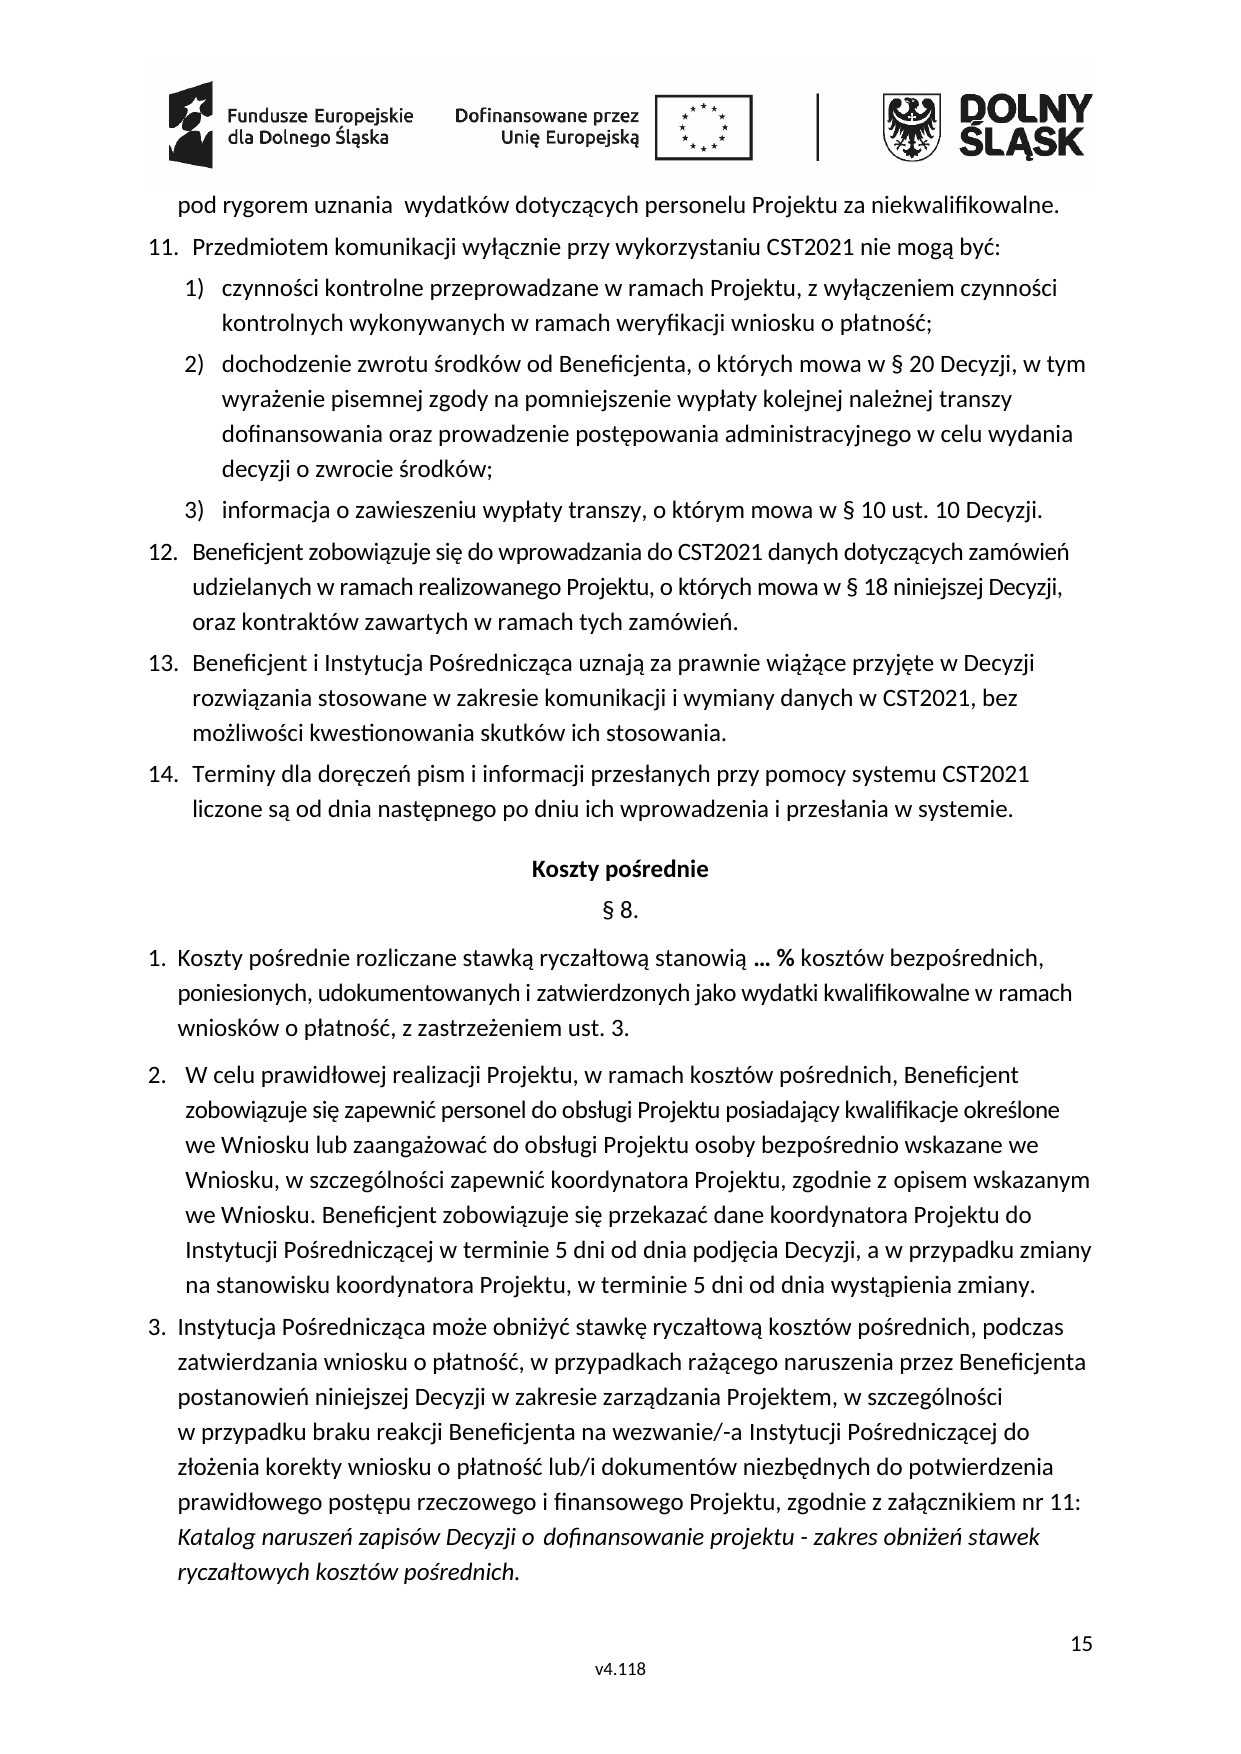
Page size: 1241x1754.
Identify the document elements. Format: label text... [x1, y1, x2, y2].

list Koszty pośrednie rozliczane stawką ryczałtową stanowią … % kosztów bezpośrednich, poniesionych, udokumentowanych i zatwierdzonych jako wydatki kwalifikowalne w ramach wniosków o płatność, z zastrzeżeniem ust. 3. [148, 942, 1093, 1043]
list W celu prawidłowej realizacji Projektu, w ramach kosztów pośrednich, Beneficjent zobowiązuje się zapewnić personel do obsługi Projektu posiadający kwalifikacje określone we Wniosku lub zaangażować do obsługi Projektu osoby bezpośrednio wskazane we Wniosku, w szczególności zapewnić koordynatora Projektu, zgodnie z opisem wskazanym we Wniosku. Beneficjent zobowiązuje się przekazać dane koordynatora Projektu do Instytucji Pośredniczącej w terminie 5 dni od dnia podjęcia Decyzji, a w przypadku zmiany na stanowisku koordynatora Projektu, w terminie 5 dni od dnia wystąpienia zmiany. [148, 1060, 1093, 1300]
list Przedmiotem komunikacji wyłącznie przy wykorzystaniu CST2021 nie mogą być: [148, 231, 1093, 261]
list Beneficjent zobowiązuje się do wprowadzania do CST2021 danych dotyczących zamówień udzielanych w ramach realizowanego Projektu, o których mowa w § 18 niniejszej Decyzji, oraz kontraktów zawartych w ramach tych zamówień. [148, 536, 1093, 636]
list Beneficjent i Instytucja Pośrednicząca uznają za prawnie wiążące przyjęte w Decyzji rozwiązania stosowane w zakresie komunikacji i wymiany danych w CST2021, bez możliwości kwestionowania skutków ich stosowania. [148, 647, 1093, 748]
list czynności kontrolne przeprowadzane w ramach Projektu, z wyłączeniem czynności kontrolnych wykonywanych w ramach weryfikacji wniosku o płatność; [184, 272, 1093, 338]
list informacja o zawieszeniu wypłaty transzy, o którym mowa w § 10 ust. 10 Decyzji. [184, 495, 1093, 525]
list Instytucja Pośrednicząca może obniżyć stawkę ryczałtową kosztów pośrednich, podczas zatwierdzania wniosku o płatność, w przypadkach rażącego naruszenia przez Beneficjenta postanowień niniejszej Decyzji w zakresie zarządzania Projektem, w szczególności w przypadku braku reakcji Beneficjenta na wezwanie/-a Instytucji Pośredniczącej do złożenia korekty wniosku o płatność lub/i dokumentów niezbędnych do potwierdzenia prawidłowego postępu rzeczowego i finansowego Projektu, zgodnie z załącznikiem nr 11: Katalog naruszeń zapisów Decyzji o dofinansowanie projektu - zakres obniżeń stawek ryczałtowych kosztów pośrednich. [148, 1311, 1093, 1586]
list Terminy dla doręczeń pism i informacji przesłanych przy pomocy systemu CST2021 liczone są od dnia następnego po dniu ich wprowadzenia i przesłania w systemie. [148, 758, 1093, 824]
subtitle Koszty pośrednie [148, 853, 1093, 884]
list dochodzenie zwrotu środków od Beneficjenta, o których mowa w § 20 Decyzji, w tym wyrażenie pisemnej zgody na pomniejszenie wypłaty kolejnej należnej transzy dofinansowania oraz prowadzenie postępowania administracyjnego w celu wydania decyzji o zwrocie środków; [184, 348, 1093, 484]
subtitle § 8. [148, 895, 1093, 925]
text pod rygorem uznania wydatków dotyczących personelu Projektu za niekwalifikowalne. [148, 190, 1093, 220]
picture [147, 59, 1093, 190]
